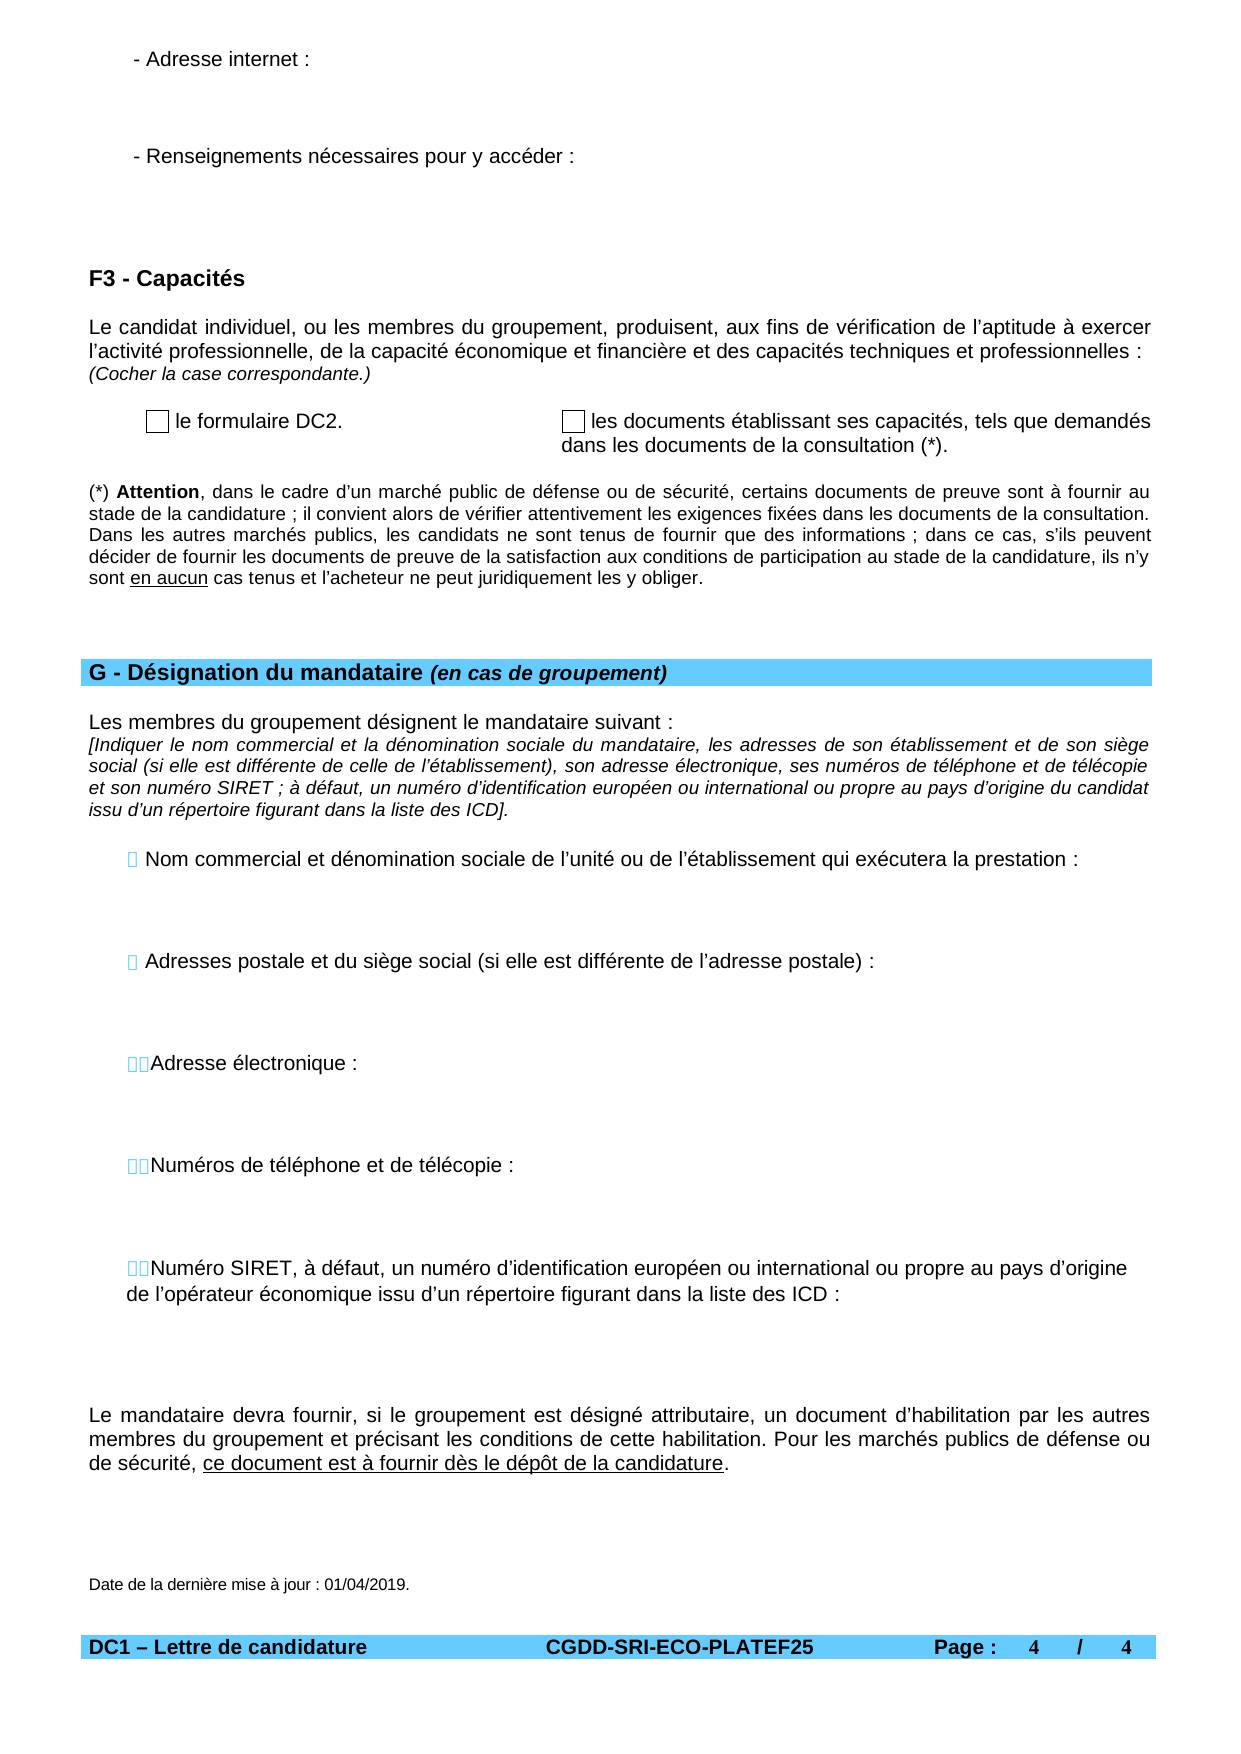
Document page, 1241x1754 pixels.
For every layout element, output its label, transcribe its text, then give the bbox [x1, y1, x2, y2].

text le formulaire DC2. les documents établissant ses capacités, tels que demandés dans les documents de la consultation (*). [146, 409, 1152, 457]
text Numéros de téléphone et de télécopie : [126, 1150, 1152, 1180]
text  Adresses postale et du siège social (si elle est différente de l’adresse postale) : [126, 946, 1152, 976]
text F3 - Capacités [89, 264, 1152, 291]
text Le candidat individuel, ou les membres du groupement, produisent, aux fins de vérification de l’aptitude à exercer l’activité professionnelle, de la capacité économique et financière et des capacités techniques et professionnelles : [89, 315, 1152, 363]
text Date de la dernière mise à jour : 01/04/2019. [89, 1574, 1152, 1593]
text [Indiquer le nom commercial et la dénomination sociale du mandataire, les adresses de son établissement et de son siège social (si elle est différente de celle de l’établissement), son adresse électronique, ses numéros de téléphone et de télécopie et son numéro SIRET ; à défaut, un numéro d’identification européen ou international ou propre au pays d’origine du candidat issu d’un répertoire figurant dans la liste des ICD]. [89, 734, 1152, 820]
text Adresse électronique : [126, 1048, 1152, 1078]
text  Nom commercial et dénomination sociale de l’unité ou de l’établissement qui exécutera la prestation : [126, 844, 1152, 874]
text - Renseignements nécessaires pour y accéder : [133, 143, 1152, 168]
text Les membres du groupement désignent le mandataire suivant : [89, 710, 1152, 734]
text (Cocher la case correspondante.) [89, 363, 1152, 385]
table_header G - Désignation du mandataire (en cas de groupement) [81, 659, 1152, 686]
text Numéro SIRET, à défaut, un numéro d’identification européen ou international ou propre au pays d’origine de l’opérateur économique issu d’un répertoire figurant dans la liste des ICD : [126, 1252, 1152, 1306]
text Le mandataire devra fournir, si le groupement est désigné attributaire, un document d’habilitation par les autres membres du groupement et précisant les conditions de cette habilitation. Pour les marchés publics de défense ou de sécurité, ce document est à fournir dès le dépôt de la candidature. [89, 1403, 1152, 1475]
text (*) Attention, dans le cadre d’un marché public de défense ou de sécurité, certains documents de preuve sont à fournir au stade de la candidature ; il convient alors de vérifier attentivement les exigences fixées dans les documents de la consultation. Dans les autres marchés publics, les candidats ne sont tenus de fournir que des informations ; dans ce cas, s’ils peuvent décider de fournir les documents de preuve de la satisfaction aux conditions de participation au stade de la candidature, ils n’y sont en aucun cas tenus et l’acheteur ne peut juridiquement les y obliger. [89, 481, 1152, 589]
text - Adresse internet : [133, 47, 1152, 71]
